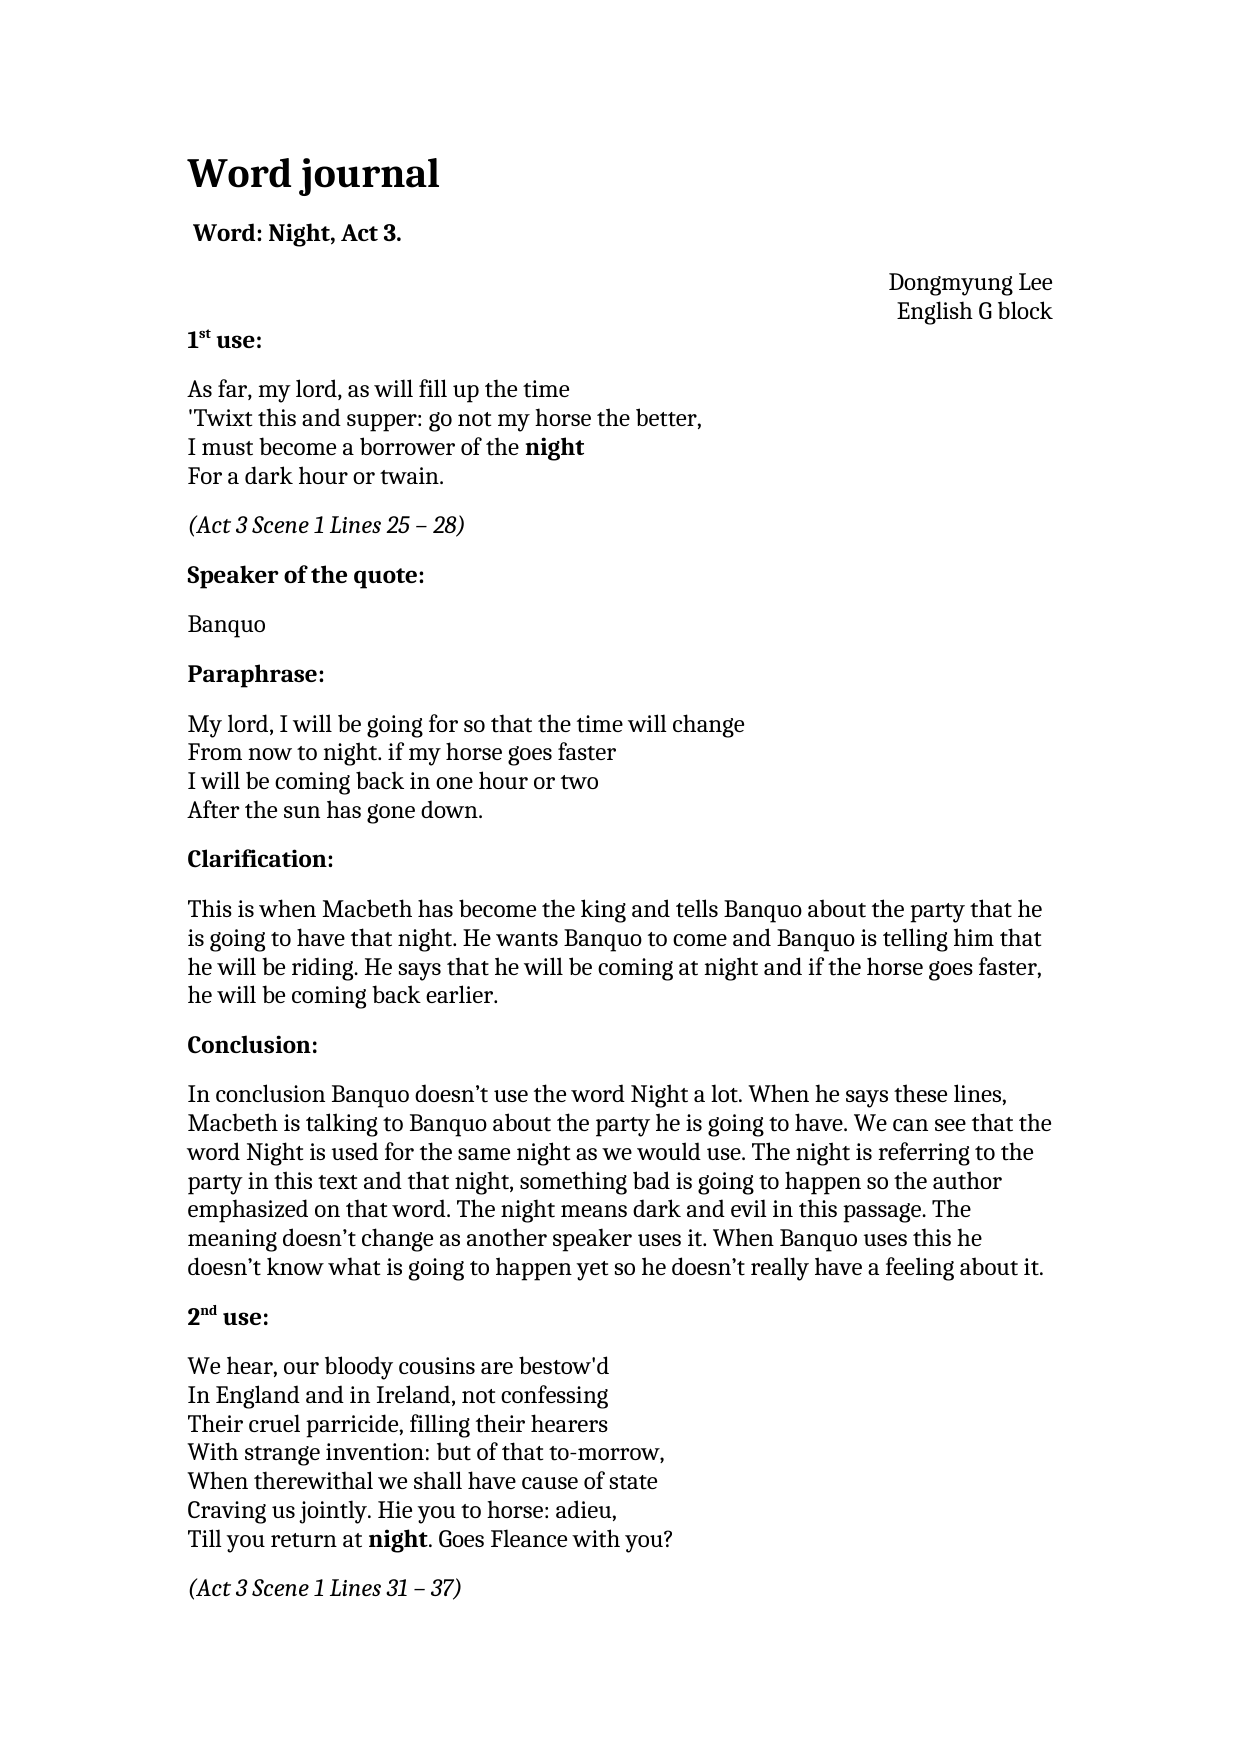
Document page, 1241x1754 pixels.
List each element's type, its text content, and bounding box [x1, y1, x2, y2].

text My lord, I will be going for so that the time will change [187, 709, 1053, 738]
text (Act 3 Scene 1 Lines 25 – 28) [187, 511, 1053, 540]
text Word journal [187, 150, 1053, 198]
text Speaker of the quote: [187, 561, 1053, 589]
text Banquo [187, 610, 1053, 639]
text Paraphrase: [187, 660, 1053, 689]
text As far, my lord, as will fill up the time 'Twixt this and supper: go not my horse the better, I must become a borrower of the night For a dark hour or twain. [187, 375, 1053, 490]
text Word: Night, Act 3. [187, 219, 1053, 247]
text This is when Macbeth has become the king and tells Banquo about the party that he is going to have that night. He wants Banquo to come and Banquo is telling him that he will be riding. He says that he will be coming at night and if the horse goes faster, he will be coming back earlier. [187, 895, 1053, 1010]
text From now to night. if my horse goes faster [187, 738, 1053, 767]
text In conclusion Banquo doesn’t use the word Night a lot. When he says these lines, Macbeth is talking to Banquo about the party he is going to have. We can see that the word Night is used for the same night as we would use. The night is referring to the party in this text and that night, something bad is going to happen so the author emphasized on that word. The night means dark and evil in this passage. The meaning doesn’t change as another speaker uses it. When Banquo uses this he doesn’t know what is going to happen yet so he doesn’t really have a feeling about it. [187, 1080, 1053, 1282]
text I will be coming back in one hour or two [187, 767, 1053, 796]
text Dongmyung Lee [187, 268, 1053, 297]
text English G block [187, 297, 1053, 326]
text 2nd use: [187, 1302, 1053, 1331]
text 1st use: [187, 326, 1053, 354]
text After the sun has gone down. [187, 796, 1053, 824]
text (Act 3 Scene 1 Lines 31 – 37) [187, 1574, 1053, 1603]
text Clarification: [187, 845, 1053, 874]
text Conclusion: [187, 1031, 1053, 1059]
text We hear, our bloody cousins are bestow'd In England and in Ireland, not confessing Their cruel parricide, filling their hearers With strange invention: but of that to-morrow, When therewithal we shall have cause of state Craving us jointly. Hie you to horse: adieu, Till you return at night. Goes Fleance with you? [187, 1352, 1053, 1553]
